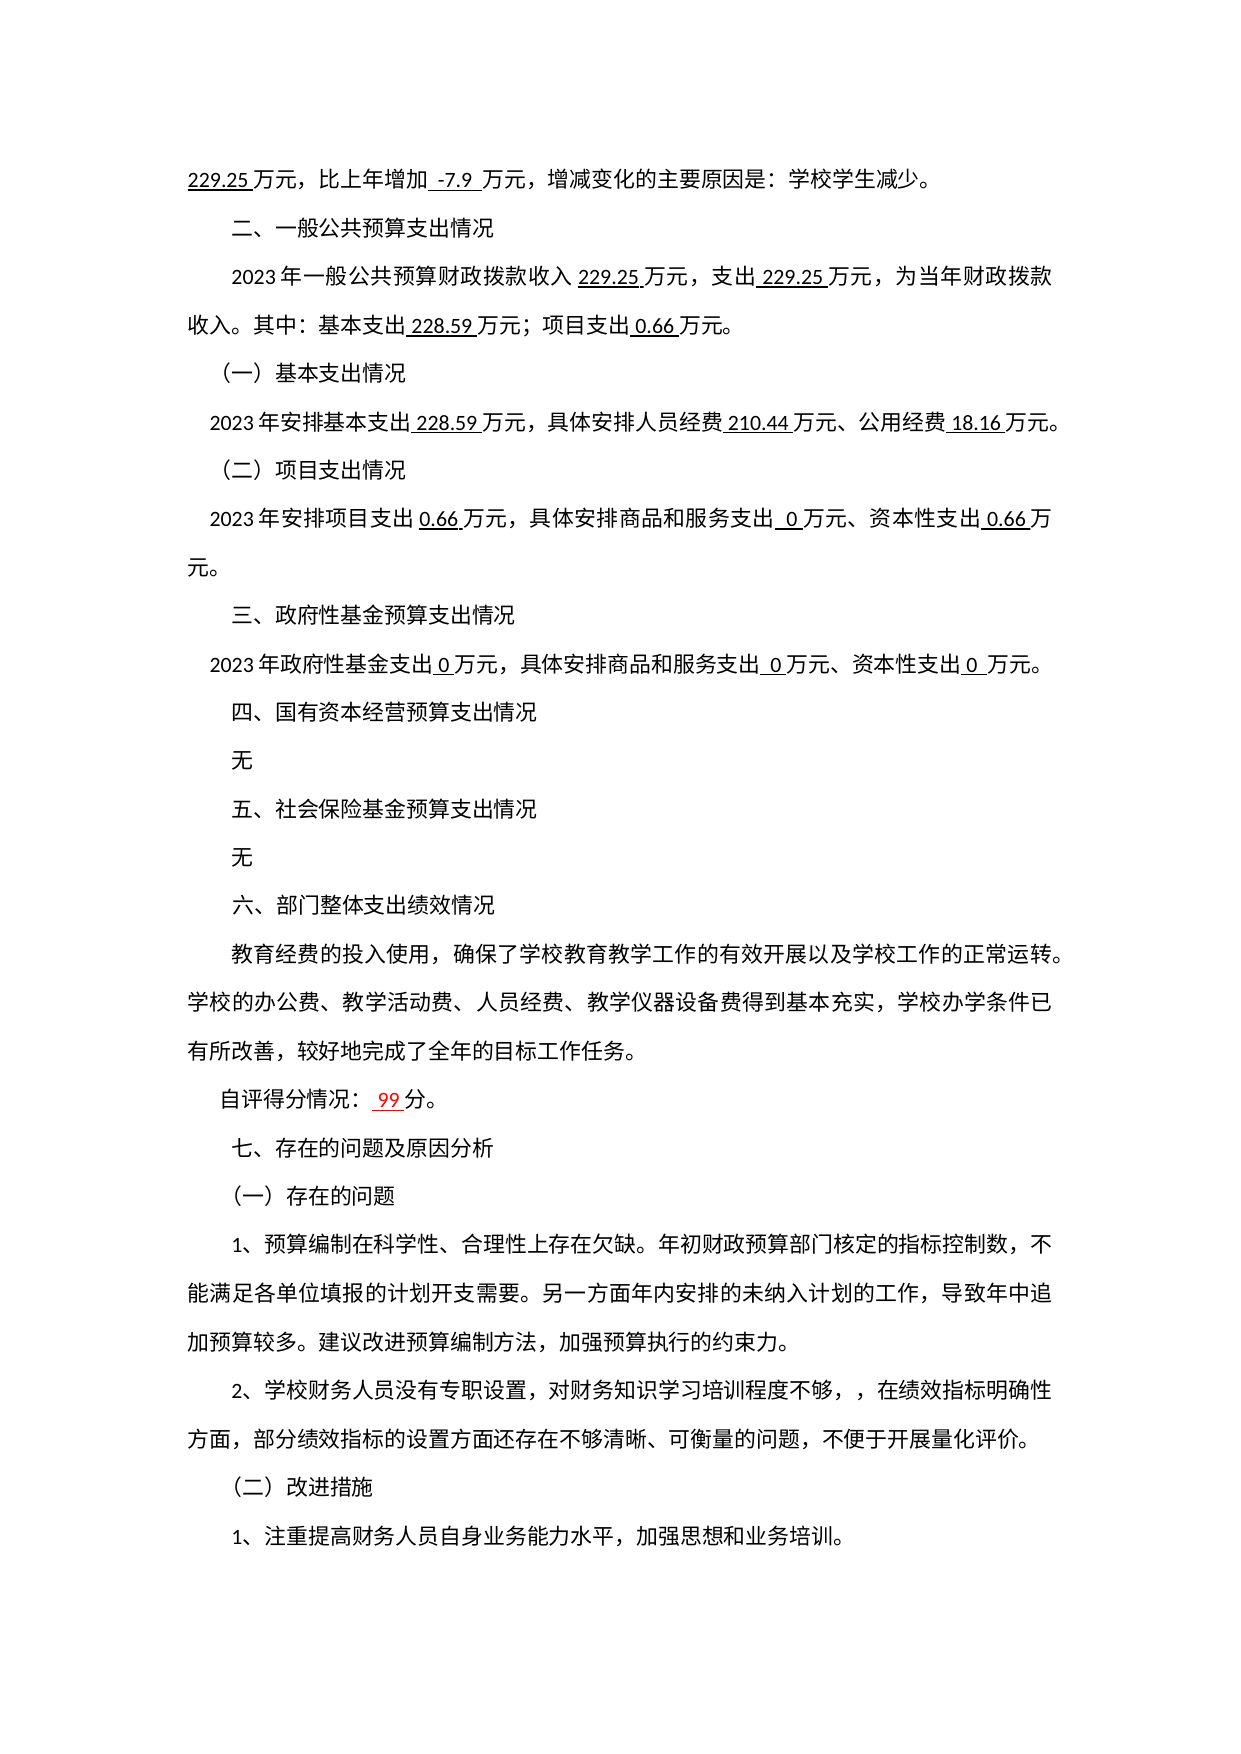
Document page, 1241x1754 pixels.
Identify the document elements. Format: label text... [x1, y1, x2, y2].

text （一）基本支出情况 [187, 356, 1053, 388]
text 自评得分情况： 99 分。 [187, 1082, 1053, 1114]
text 四、国有资本经营预算支出情况 [187, 694, 1053, 727]
text （一）存在的问题 [187, 1179, 1053, 1211]
text 五、社会保险基金预算支出情况 [187, 791, 1053, 824]
text 2023年政府性基金支出 0 万元，具体安排商品和服务支出 0 万元、资本性支出 0 万元。 [187, 646, 1053, 679]
text 2023年安排基本支出 228.59 万元，具体安排人员经费 210.44万元、公用经费 18.16万元。 [187, 404, 1053, 437]
text 三、政府性基金预算支出情况 [187, 598, 1053, 630]
text 2023年安排项目支出0.66万元，具体安排商品和服务支出 0 万元、资本性支出 0.66万元。 [187, 501, 1053, 582]
text 教育经费的投入使用，确保了学校教育教学工作的有效开展以及学校工作的正常运转。学校的办公费、教学活动费、人员经费、教学仪器设备费得到基本充实，学校办学条件已有所改善，较好地完成了全年的目标工作任务。 [187, 936, 1053, 1066]
text 无 [187, 839, 1053, 872]
text 七、存在的问题及原因分析 [187, 1130, 1053, 1163]
text （二）改进措施 [187, 1470, 1053, 1502]
text 2023年一般公共预算财政拨款收入229.25万元，支出 229.25万元，为当年财政拨款收入。其中：基本支出 228.59 万元；项目支出 0.66 万元。 [187, 259, 1053, 340]
text 无 [187, 743, 1053, 775]
text 1、预算编制在科学性、合理性上存在欠缺。年初财政预算部门核定的指标控制数，不能满足各单位填报的计划开支需要。另一方面年内安排的未纳入计划的工作，导致年中追加预算较多。建议改进预算编制方法，加强预算执行的约束力。 [187, 1227, 1053, 1357]
text 二、一般公共预算支出情况 [187, 210, 1053, 243]
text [187, 162, 1053, 194]
text 2、学校财务人员没有专职设置，对财务知识学习培训程度不够，，在绩效指标明确性方面，部分绩效指标的设置方面还存在不够清晰、可衡量的问题，不便于开展量化评价。 [187, 1373, 1053, 1454]
text 六、部门整体支出绩效情况 [187, 888, 1053, 920]
text （二）项目支出情况 [187, 452, 1053, 485]
text 1、注重提高财务人员自身业务能力水平，加强思想和业务培训。 [187, 1518, 1053, 1551]
